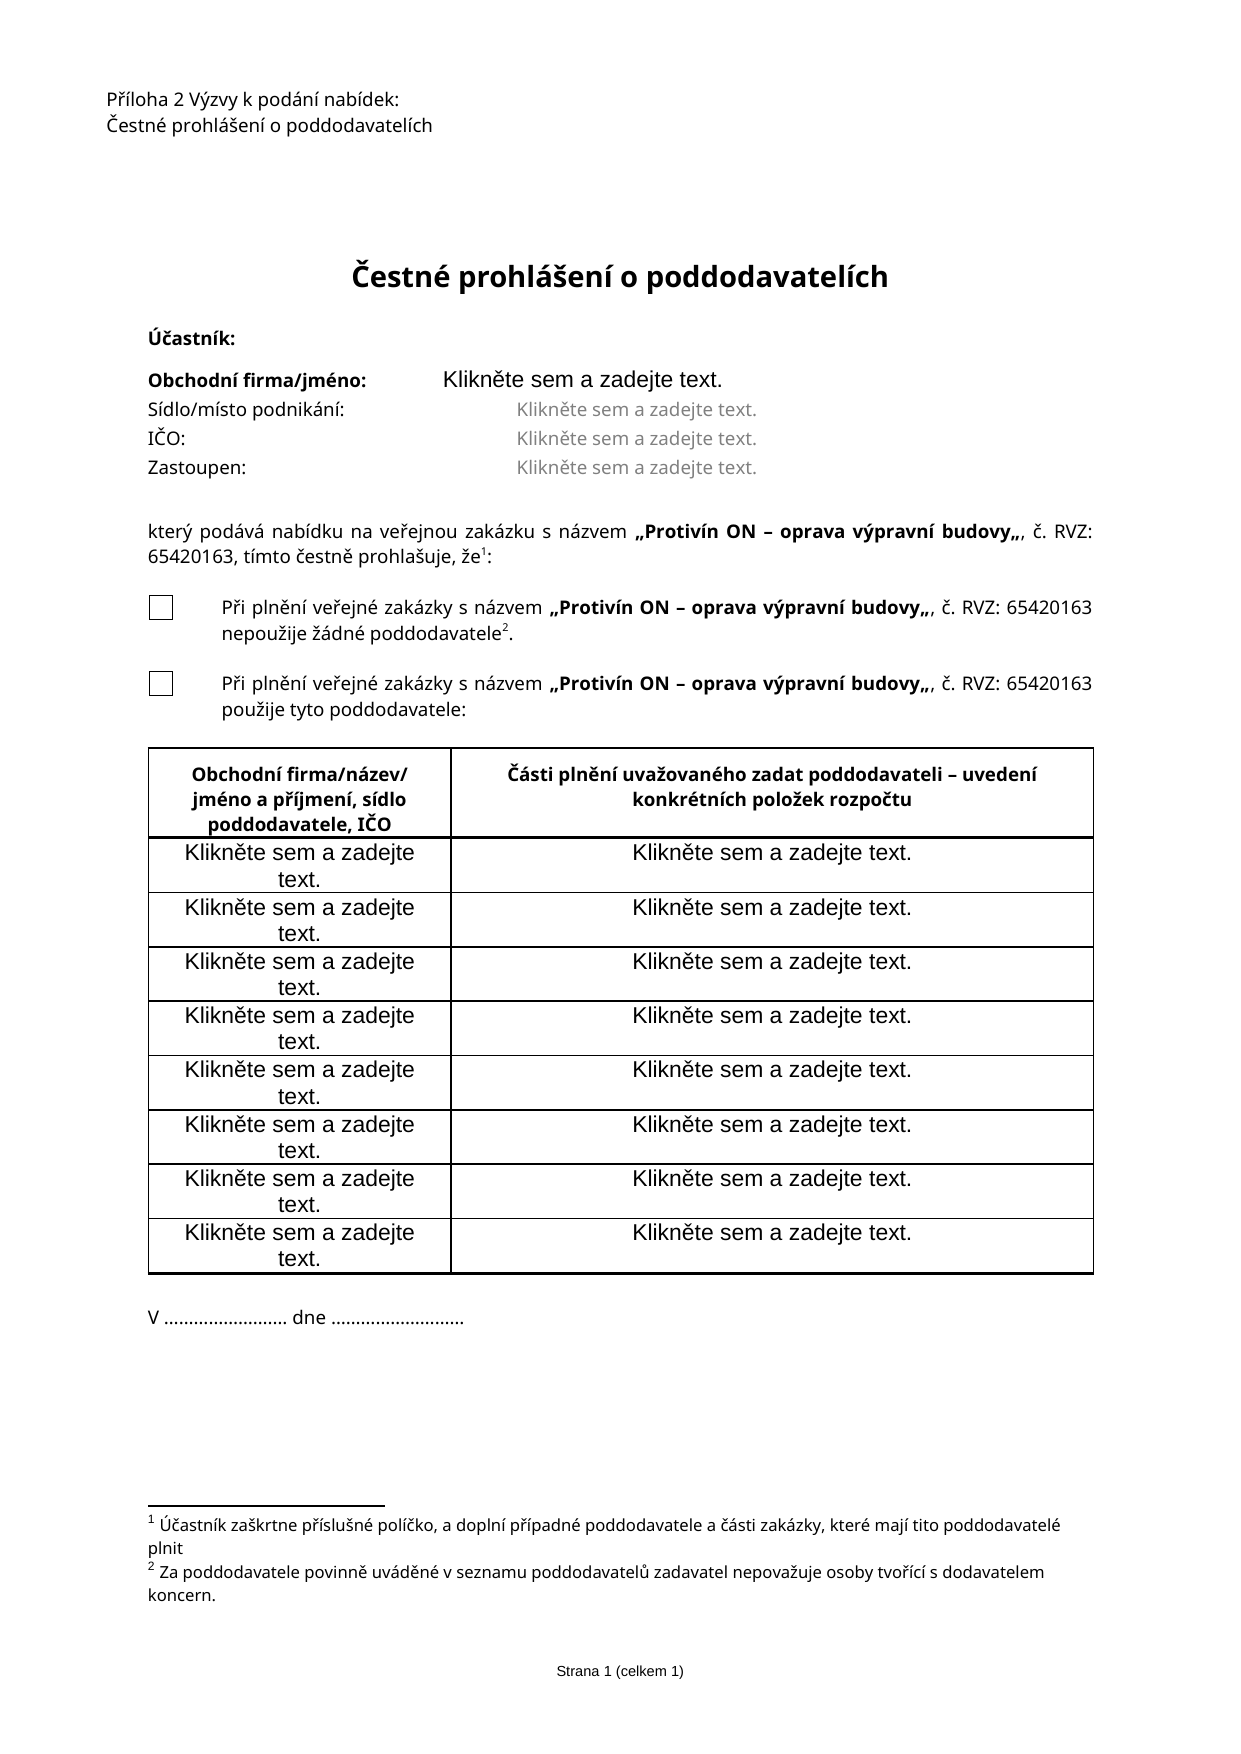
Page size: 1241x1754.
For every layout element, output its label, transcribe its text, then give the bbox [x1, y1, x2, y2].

text Sídlo/místo podnikání: [148, 393, 1093, 422]
text Účastník: [148, 321, 1093, 352]
table_header Části plnění uvažovaného zadat poddodavateli – uvedení konkrétních položek rozpočtu [452, 749, 1093, 836]
table_header Obchodní firma/název/ jméno a příjmení, sídlo poddodavatele, IČO [149, 749, 450, 836]
text který podává nabídku na veřejnou zakázku s názvem „Protivín ON – oprava výpravní budovy„, č. RVZ: 65420163, tímto čestně prohlašuje, že: [148, 518, 1093, 569]
text Obchodní firma/jméno: [148, 364, 1093, 393]
text Při plnění veřejné zakázky s názvem „Protivín ON – oprava výpravní budovy„, č. RVZ: 65420163 použije tyto poddodavatele: [148, 670, 1093, 721]
text IČO: [148, 422, 1093, 451]
text V ………………….… dne ……………………… [148, 1300, 1092, 1329]
title Čestné prohlášení o poddodavatelích [148, 256, 1093, 296]
text Zastoupen: [148, 451, 1093, 480]
text Při plnění veřejné zakázky s názvem „Protivín ON – oprava výpravní budovy„, č. RVZ: 65420163 nepoužije žádné poddodavatele. [148, 594, 1093, 645]
